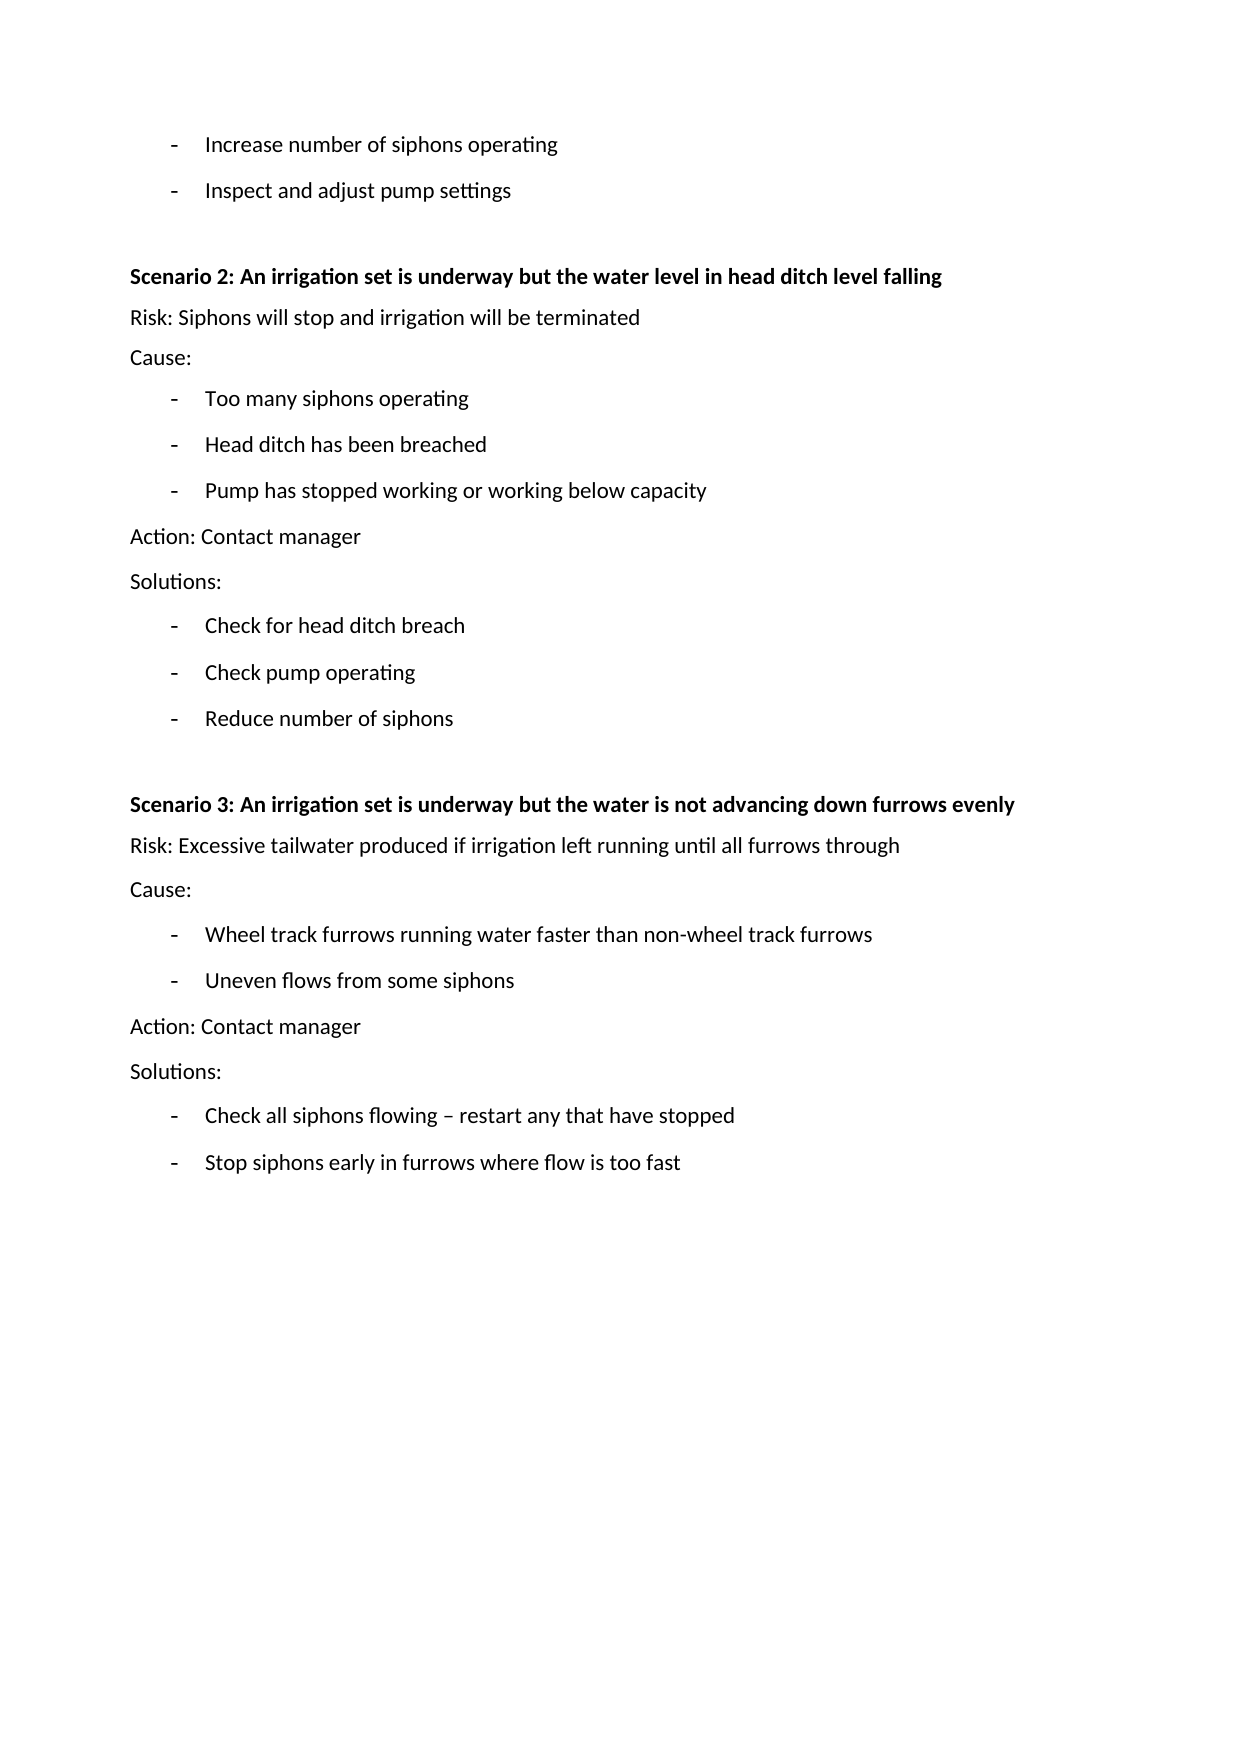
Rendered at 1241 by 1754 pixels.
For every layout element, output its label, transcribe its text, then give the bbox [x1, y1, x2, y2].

list Inspect and adjust pump settings [167, 176, 1110, 205]
list Wheel track furrows running water faster than non-wheel track furrows [167, 920, 1110, 949]
text Scenario 3: An irrigation set is underway but the water is not advancing down furrows evenly [130, 790, 1110, 818]
list Increase number of siphons operating [167, 130, 1110, 159]
list Check for head ditch breach [167, 612, 1110, 641]
text Cause: [130, 875, 1110, 903]
text Risk: Excessive tailwater produced if irrigation left running until all furrows through [130, 831, 1110, 859]
text Action: Contact manager [130, 1012, 1110, 1040]
text Solutions: [130, 567, 1110, 595]
list Pump has stopped working or working below capacity [167, 476, 1110, 505]
text Cause: [130, 343, 1110, 372]
text Solutions: [130, 1057, 1110, 1085]
list Head ditch has been breached [167, 430, 1110, 459]
list Uneven flows from some siphons [167, 966, 1110, 995]
list Check all siphons flowing – restart any that have stopped [167, 1102, 1110, 1131]
text Risk: Siphons will stop and irrigation will be terminated [130, 303, 1110, 331]
list Too many siphons operating [167, 384, 1110, 413]
list Reduce number of siphons [167, 704, 1110, 733]
text Scenario 2: An irrigation set is underway but the water level in head ditch level falling [130, 262, 1110, 291]
text Action: Contact manager [130, 522, 1110, 550]
list Stop siphons early in furrows where flow is too fast [167, 1148, 1110, 1177]
list Check pump operating [167, 658, 1110, 687]
